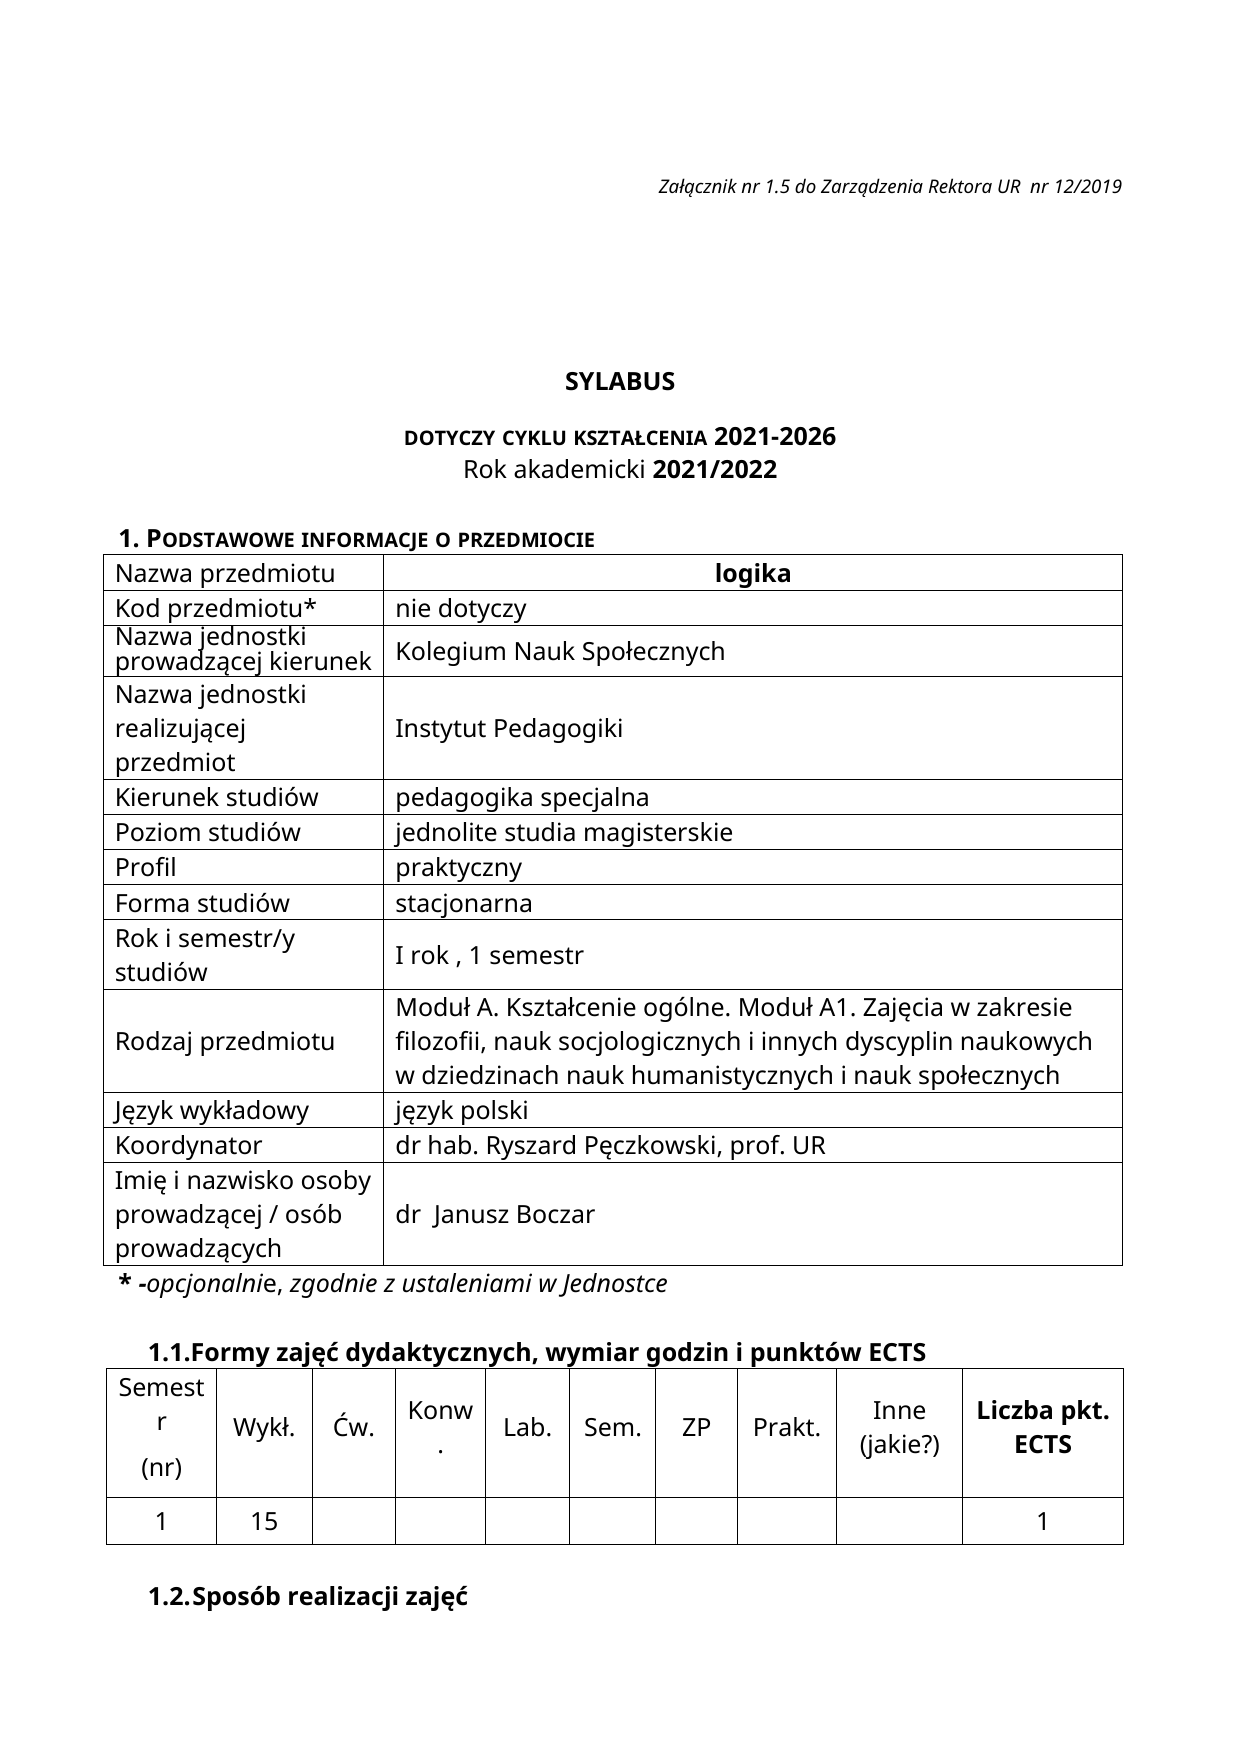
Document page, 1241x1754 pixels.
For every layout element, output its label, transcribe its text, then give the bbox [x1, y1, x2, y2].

table_header Nazwa przedmiotu [104, 555, 383, 589]
table_cell Koordynator [104, 1128, 383, 1162]
table_cell język polski [384, 1093, 1122, 1127]
table_cell [486, 1498, 569, 1544]
table_cell 1 [107, 1498, 216, 1544]
table_cell Nazwa jednostki prowadzącej kierunek [104, 626, 383, 676]
text 1. Podstawowe informacje o przedmiocie [118, 520, 1122, 554]
table_cell Rodzaj przedmiotu [104, 990, 383, 1092]
table_cell nie dotyczy [384, 591, 1122, 624]
table_header Semestr (nr) [107, 1369, 216, 1497]
table_cell Język wykładowy [104, 1093, 383, 1127]
table_header Ćw. [313, 1369, 395, 1497]
table_cell Imię i nazwisko osoby prowadzącej / osób prowadzących [104, 1163, 383, 1265]
text Załącznik nr 1.5 do Zarządzenia Rektora UR nr 12/2019 [118, 173, 1122, 198]
table_cell praktyczny [384, 850, 1122, 884]
table_cell Poziom studiów [104, 815, 383, 849]
table_cell dr hab. Ryszard Pęczkowski, prof. UR [384, 1128, 1122, 1162]
table_cell Nazwa jednostki realizującej przedmiot [104, 677, 383, 779]
table_header Lab. [486, 1369, 569, 1497]
text 1.1.Formy zajęć dydaktycznych, wymiar godzin i punktów ECTS [148, 1334, 1122, 1368]
table_header Inne (jakie?) [837, 1369, 962, 1497]
table_cell Profil [104, 850, 383, 884]
table_cell dr Janusz Boczar [384, 1163, 1122, 1265]
table_header Sem. [570, 1369, 655, 1497]
table_cell 1 [963, 1498, 1123, 1544]
text * -opcjonalnie, zgodnie z ustaleniami w Jednostce [118, 1266, 1122, 1300]
text 1.2. Sposób realizacji zajęć [148, 1579, 1122, 1613]
text Rok akademicki 2021/2022 [118, 452, 1122, 486]
table_header Prakt. [738, 1369, 836, 1497]
table_cell Kod przedmiotu* [104, 591, 383, 624]
table_cell Moduł A. Kształcenie ogólne. Moduł A1. Zajęcia w zakresie filozofii, nauk socjologicznych i innych dyscyplin naukowych w dziedzinach nauk humanistycznych i nauk społecznych [384, 990, 1122, 1092]
text dotyczy cyklu kształcenia 2021-2026 [118, 418, 1122, 452]
text SYLABUS [118, 363, 1122, 397]
table_cell [313, 1498, 395, 1544]
table_cell Rok i semestr/y studiów [104, 920, 383, 988]
table_cell [570, 1498, 655, 1544]
table_cell [738, 1498, 836, 1544]
table_cell Kierunek studiów [104, 780, 383, 814]
table_cell Instytut Pedagogiki [384, 677, 1122, 779]
table_cell Kolegium Nauk Społecznych [384, 626, 1122, 676]
table_cell pedagogika specjalna [384, 780, 1122, 814]
table_cell [837, 1498, 962, 1544]
table_cell [656, 1498, 737, 1544]
table_cell Forma studiów [104, 885, 383, 919]
table_header logika [384, 555, 1122, 589]
table_cell [396, 1498, 485, 1544]
table_cell jednolite studia magisterskie [384, 815, 1122, 849]
table_header Wykł. [217, 1369, 312, 1497]
table_header Konw. [396, 1369, 485, 1497]
table_header Liczba pkt. ECTS [963, 1369, 1123, 1497]
table_cell 15 [217, 1498, 312, 1544]
table_cell stacjonarna [384, 885, 1122, 919]
table_header ZP [656, 1369, 737, 1497]
table_cell I rok , 1 semestr [384, 920, 1122, 988]
